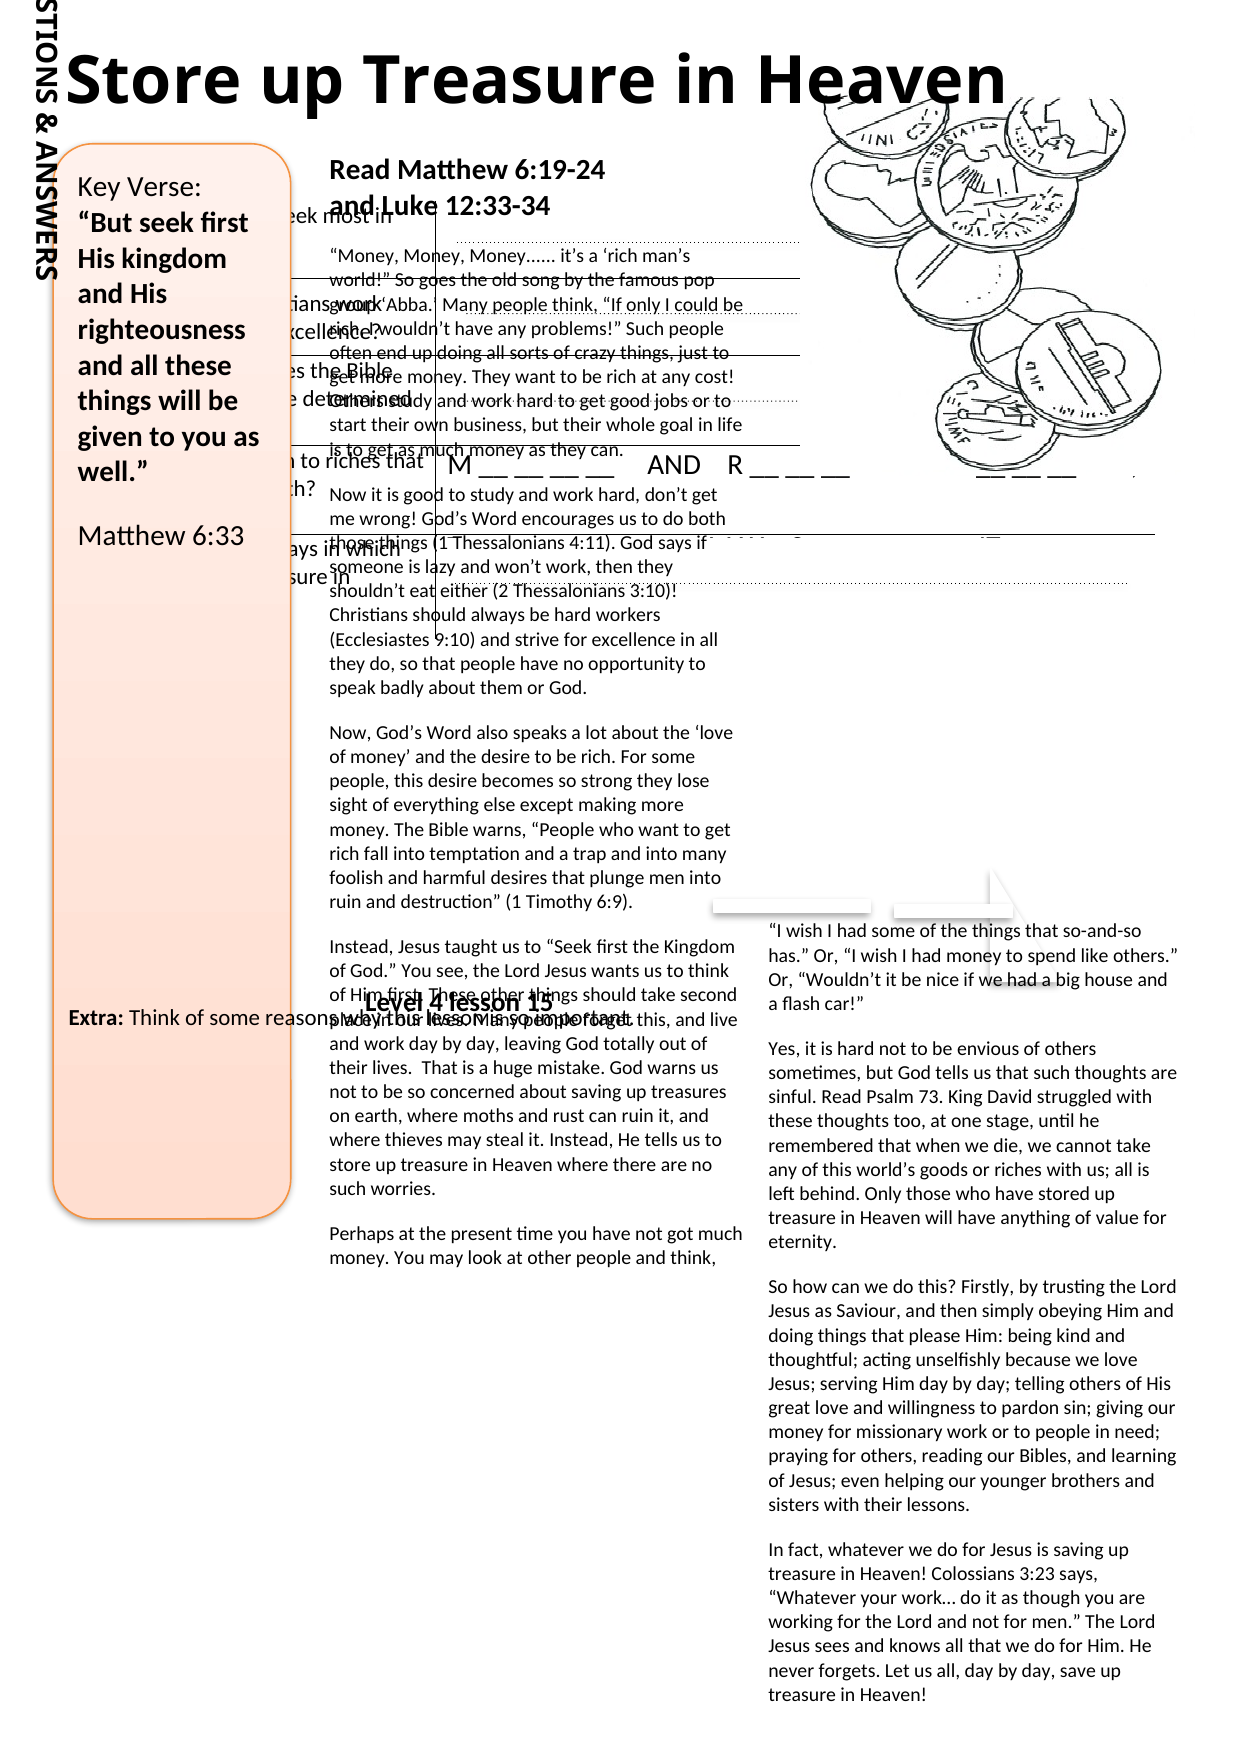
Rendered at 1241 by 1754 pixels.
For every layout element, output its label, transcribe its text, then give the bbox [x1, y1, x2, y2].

table_cell 3. What warning does the Bible give to those who are determined to get very rich? [296, 356, 435, 445]
table_cell M __ __ __ __ AND R __ __ __ CAN R __ __ __ IT, T __ __ __ __ __ __ MAY S __ __ __ __ IT. [436, 446, 1155, 533]
table_cell [436, 535, 1155, 639]
table_cell 2. Why should Christians work hard and strive for excellence? [296, 279, 435, 355]
table_cell [436, 279, 800, 355]
table_cell 5. What are some ways in which we can store up treasure in Heaven? [296, 535, 435, 639]
picture [859, 92, 871, 96]
table_cell [436, 356, 800, 445]
table_header [436, 201, 800, 278]
picture [800, 92, 1196, 476]
table_header 1. What should we seek most in life? [296, 201, 435, 278]
table_cell 4. What may happen to riches that are stored up on earth? [296, 446, 435, 533]
